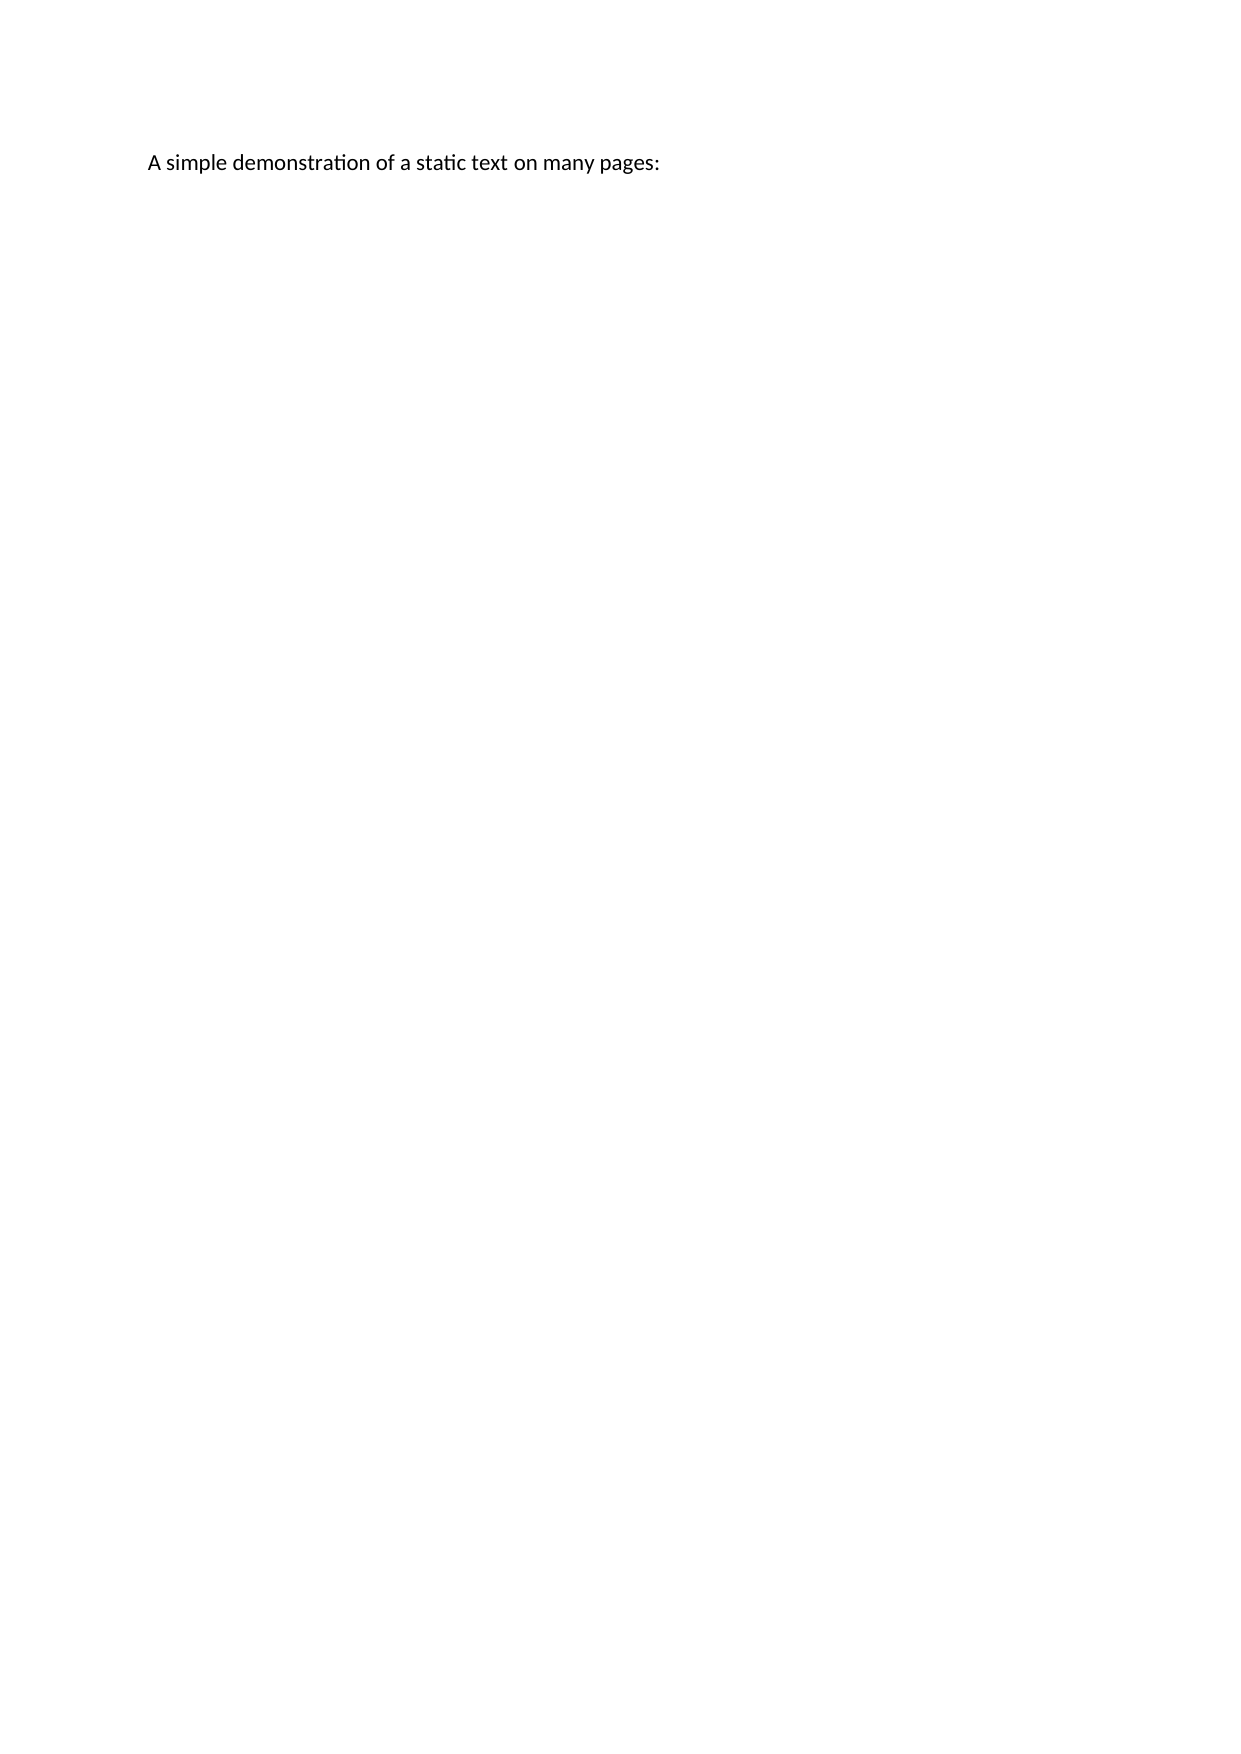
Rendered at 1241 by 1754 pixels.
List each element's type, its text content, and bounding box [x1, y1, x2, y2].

text A simple demonstration of a static text on many pages: [148, 148, 1093, 176]
